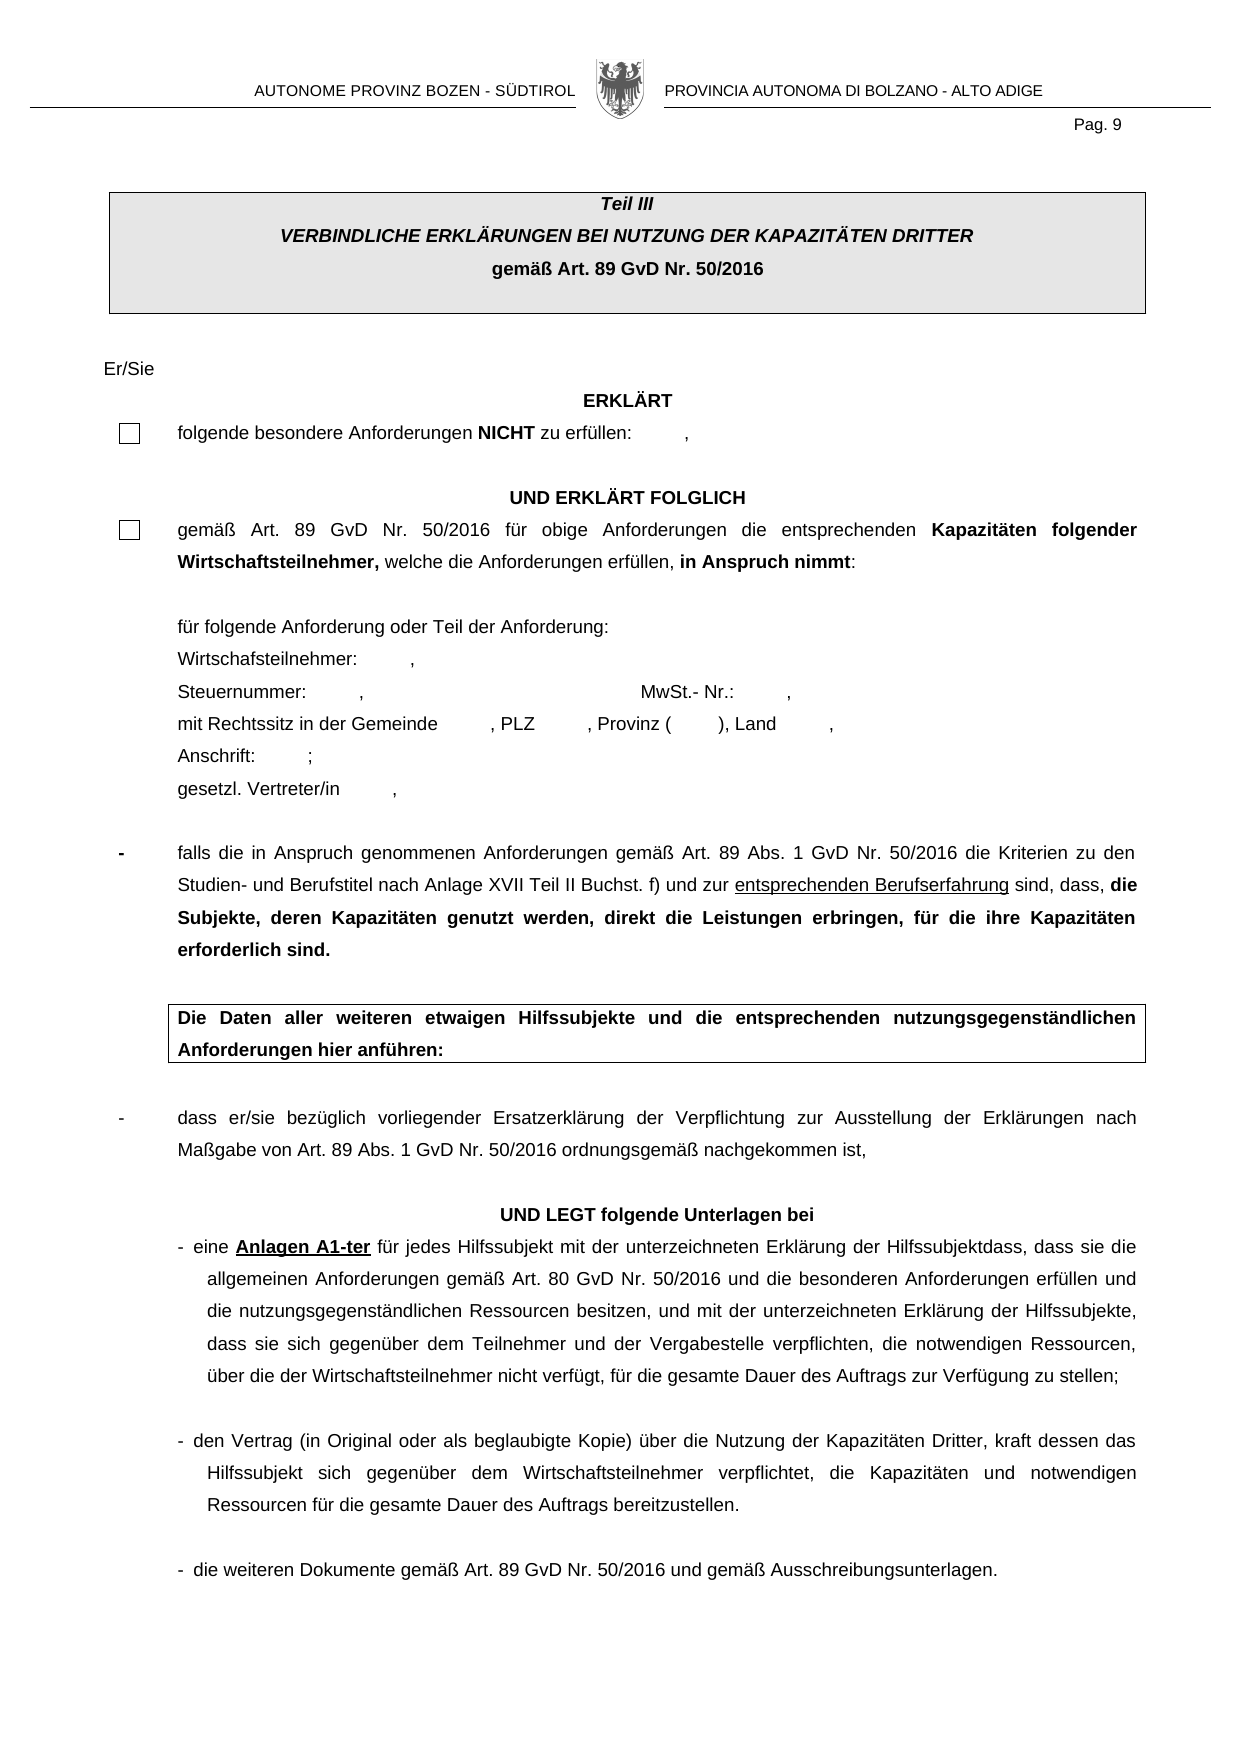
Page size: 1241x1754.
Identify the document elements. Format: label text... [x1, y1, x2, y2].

text UND ERKLÄRT FOLGLICH [118, 487, 1137, 508]
text VERBINDLICHE ERKLÄRUNGEN BEI NUTZUNG DER KAPAZITÄTEN DRITTER [110, 224, 1145, 247]
list die weiteren Dokumente gemäß Art. 89 GvD Nr. 50/2016 und gemäß Ausschreibungsunterlagen. [177, 1559, 1137, 1580]
text UND LEGT folgende Unterlagen bei [177, 1203, 1137, 1225]
text Teil III [110, 193, 1145, 214]
list den Vertrag (in Original oder als beglaubigte Kopie) über die Nutzung der Kapazitäten Dritter, kraft dessen das Hilfssubjekt sich gegenüber dem Wirtschaftsteilnehmer verpflichtet, die Kapazitäten und notwendigen Ressourcen für die gesamte Dauer des Auftrags bereitzustellen. [177, 1429, 1137, 1516]
list eine Anlagen A1-ter für jedes Hilfssubjekt mit der unterzeichneten Erklärung der Hilfssubjektdass, dass sie die allgemeinen Anforderungen gemäß Art. 80 GvD Nr. 50/2016 und die besonderen Anforderungen erfüllen und die nutzungsgegenständlichen Ressourcen besitzen, und mit der unterzeichneten Erklärung der Hilfssubjekte, dass sie sich gegenüber dem Teilnehmer und der Vergabestelle verpflichten, die notwendigen Ressourcen, über die der Wirtschaftsteilnehmer nicht verfügt, für die gesamte Dauer des Auftrags zur Verfügung zu stellen; [177, 1236, 1137, 1386]
text Wirtschafsteilnehmer: , [177, 648, 1137, 670]
text gemäß Art. 89 GvD Nr. 50/2016 [110, 257, 1145, 279]
text Steuernummer: , MwSt.- Nr.: , [177, 681, 1137, 702]
text Er/Sie [103, 358, 1137, 379]
text mit Rechtssitz in der Gemeinde , PLZ , Provinz ( ), Land , [177, 713, 1137, 734]
list dass er/sie bezüglich vorliegender Ersatzerklärung der Verpflichtung zur Ausstellung der Erklärungen nach Maßgabe von Art. 89 Abs. 1 GvD Nr. 50/2016 ordnungsgemäß nachgekommen ist, [118, 1107, 1137, 1160]
text für folgende Anforderung oder Teil der Anforderung: [177, 616, 1137, 637]
list falls die in Anspruch genommenen Anforderungen gemäß Art. 89 Abs. 1 GvD Nr. 50/2016 die Kriterien zu den Studien- und Berufstitel nach Anlage XVII Teil II Buchst. f) und zur entsprechenden Berufserfahrung sind, dass, die Subjekte, deren Kapazitäten genutzt werden, direkt die Leistungen erbringen, für die ihre Kapazitäten erforderlich sind. [118, 842, 1137, 960]
text Die Daten aller weiteren etwaigen Hilfssubjekte und die entsprechenden nutzungsgegenständlichen Anforderungen hier anführen: [169, 1005, 1145, 1062]
text folgende besondere Anforderungen NICHT zu erfüllen: , [118, 422, 1137, 444]
text Anschrift: ; [177, 745, 1137, 767]
text gemäß Art. 89 GvD Nr. 50/2016 für obige Anforderungen die entsprechenden Kapazitäten folgender Wirtschaftsteilnehmer, welche die Anforderungen erfüllen, in Anspruch nimmt: [118, 519, 1137, 573]
text gesetzl. Vertreter/in , [177, 777, 1137, 799]
text ERKLÄRT [118, 390, 1137, 411]
picture [596, 59, 644, 119]
